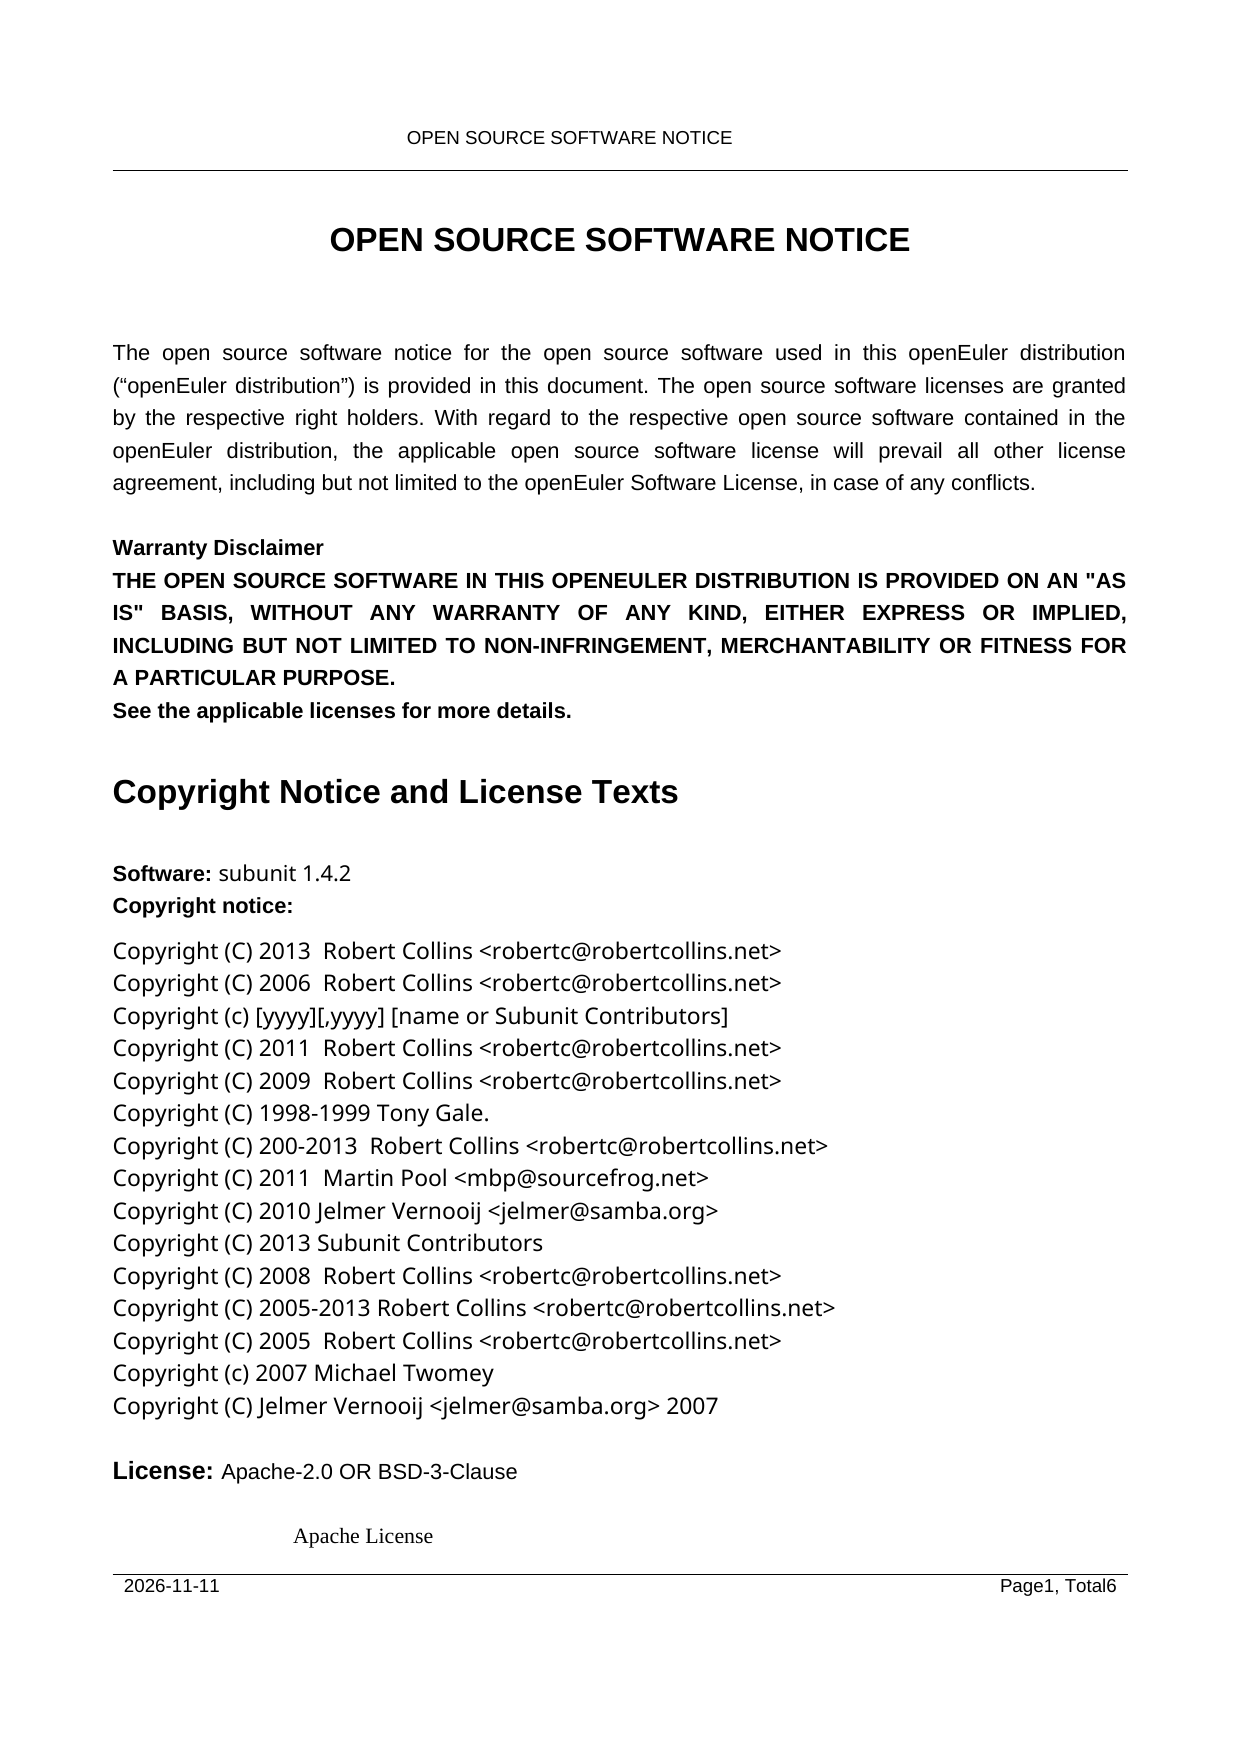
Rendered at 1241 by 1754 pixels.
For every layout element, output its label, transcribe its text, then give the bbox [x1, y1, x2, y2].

text Copyright notice: [112, 889, 1128, 921]
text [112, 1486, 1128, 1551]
text Copyright (C) 2013 Robert Collins <robertc@robertcollins.net> Copyright (C) 2006 Robert Collins <robertc@robertcollins.net> Copyright (c) [yyyy][,yyyy] [name or Subunit Contributors] Copyright (C) 2011 Robert Collins <robertc@robertcollins.net> Copyright (C) 2009 Robert Collins <robertc@robertcollins.net> Copyright (C) 1998-1999 Tony Gale. Copyright (C) 200-2013 Robert Collins <robertc@robertcollins.net> Copyright (C) 2011 Martin Pool <mbp@sourcefrog.net> Copyright (C) 2010 Jelmer Vernooij <jelmer@samba.org> Copyright (C) 2013 Subunit Contributors Copyright (C) 2008 Robert Collins <robertc@robertcollins.net> Copyright (C) 2005-2013 Robert Collins <robertc@robertcollins.net> Copyright (C) 2005 Robert Collins <robertc@robertcollins.net> Copyright (c) 2007 Michael Twomey Copyright (C) Jelmer Vernooij <jelmer@samba.org> 2007 [112, 934, 1128, 1454]
text THE OPEN SOURCE SOFTWARE IN THIS OPENEULER DISTRIBUTION IS PROVIDED ON AN "AS IS" BASIS, WITHOUT ANY WARRANTY OF ANY KIND, EITHER EXPRESS OR IMPLIED, INCLUDING BUT NOT LIMITED TO NON-INFRINGEMENT, MERCHANTABILITY OR FITNESS FOR A PARTICULAR PURPOSE. See the applicable licenses for more details. [112, 564, 1128, 726]
text License: Apache-2.0 OR BSD-3-Clause [112, 1454, 1128, 1486]
text Copyright Notice and License Texts [112, 759, 1128, 824]
text OPEN SOURCE SOFTWARE NOTICE [112, 206, 1128, 271]
text Warranty Disclaimer [112, 531, 1128, 564]
text The open source software notice for the open source software used in this openEuler distribution (“openEuler distribution”) is provided in this document. The open source software licenses are granted by the respective right holders. With regard to the respective open source software contained in the openEuler distribution, the applicable open source software license will prevail all other license agreement, including but not limited to the openEuler Software License, in case of any conflicts. [112, 336, 1128, 499]
title Software: subunit 1.4.2 [112, 856, 1128, 889]
